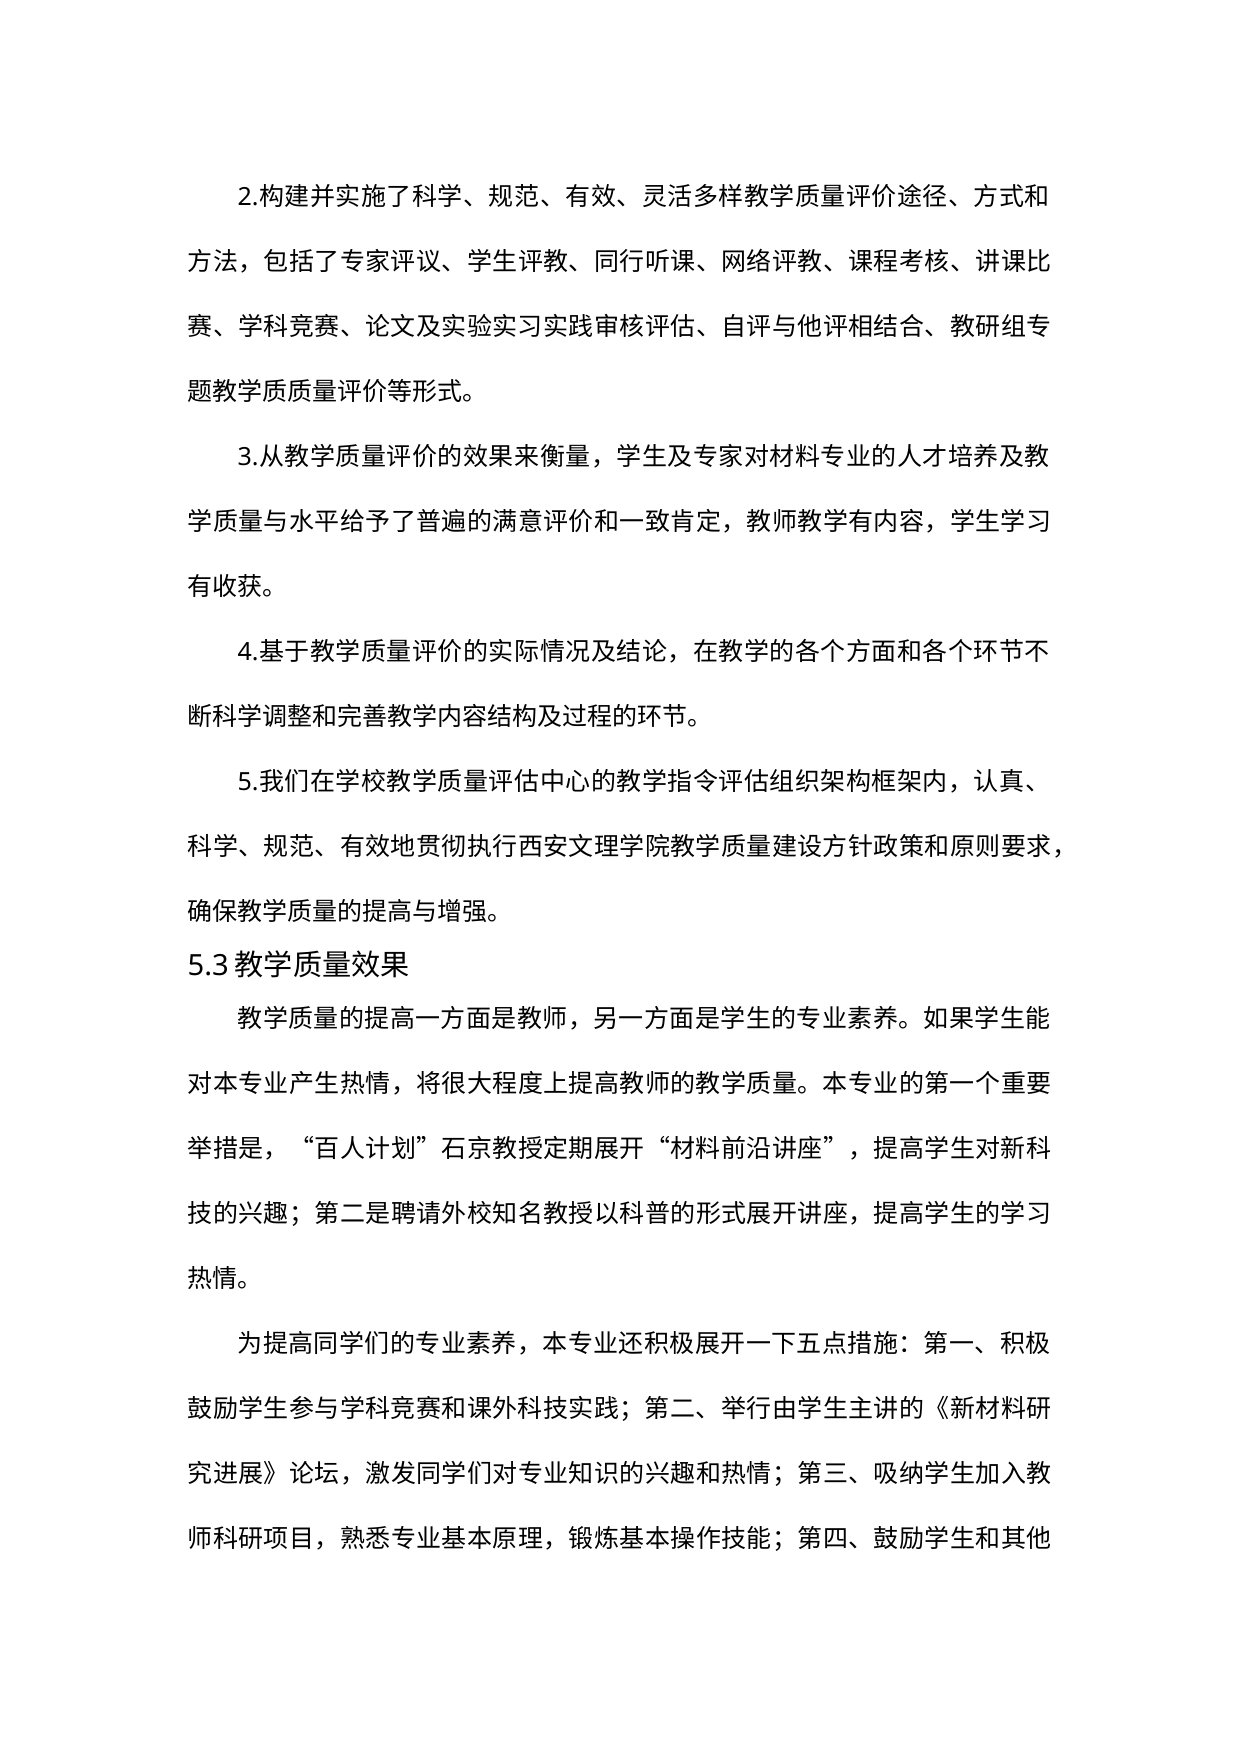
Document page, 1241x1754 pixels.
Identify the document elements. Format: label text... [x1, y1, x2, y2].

subtitle 5.3教学质量效果 [187, 942, 1053, 984]
text 2.构建并实施了科学、规范、有效、灵活多样教学质量评价途径、方式和方法，包括了专家评议、学生评教、同行听课、网络评教、课程考核、讲课比赛、学科竞赛、论文及实验实习实践审核评估、自评与他评相结合、教研组专题教学质质量评价等形式。 [187, 162, 1053, 422]
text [187, 1309, 1053, 1569]
text 5.我们在学校教学质量评估中心的教学指令评估组织架构框架内，认真、科学、规范、有效地贯彻执行西安文理学院教学质量建设方针政策和原则要求，确保教学质量的提高与增强。 [187, 747, 1053, 942]
text 教学质量的提高一方面是教师，另一方面是学生的专业素养。如果学生能对本专业产生热情，将很大程度上提高教师的教学质量。本专业的第一个重要举措是，“百人计划”石京教授定期展开“材料前沿讲座”，提高学生对新科技的兴趣；第二是聘请外校知名教授以科普的形式展开讲座，提高学生的学习热情。 [187, 984, 1053, 1309]
text 4.基于教学质量评价的实际情况及结论，在教学的各个方面和各个环节不断科学调整和完善教学内容结构及过程的环节。 [187, 617, 1053, 747]
text 3.从教学质量评价的效果来衡量，学生及专家对材料专业的人才培养及教学质量与水平给予了普遍的满意评价和一致肯定，教师教学有内容，学生学习有收获。 [187, 422, 1053, 617]
